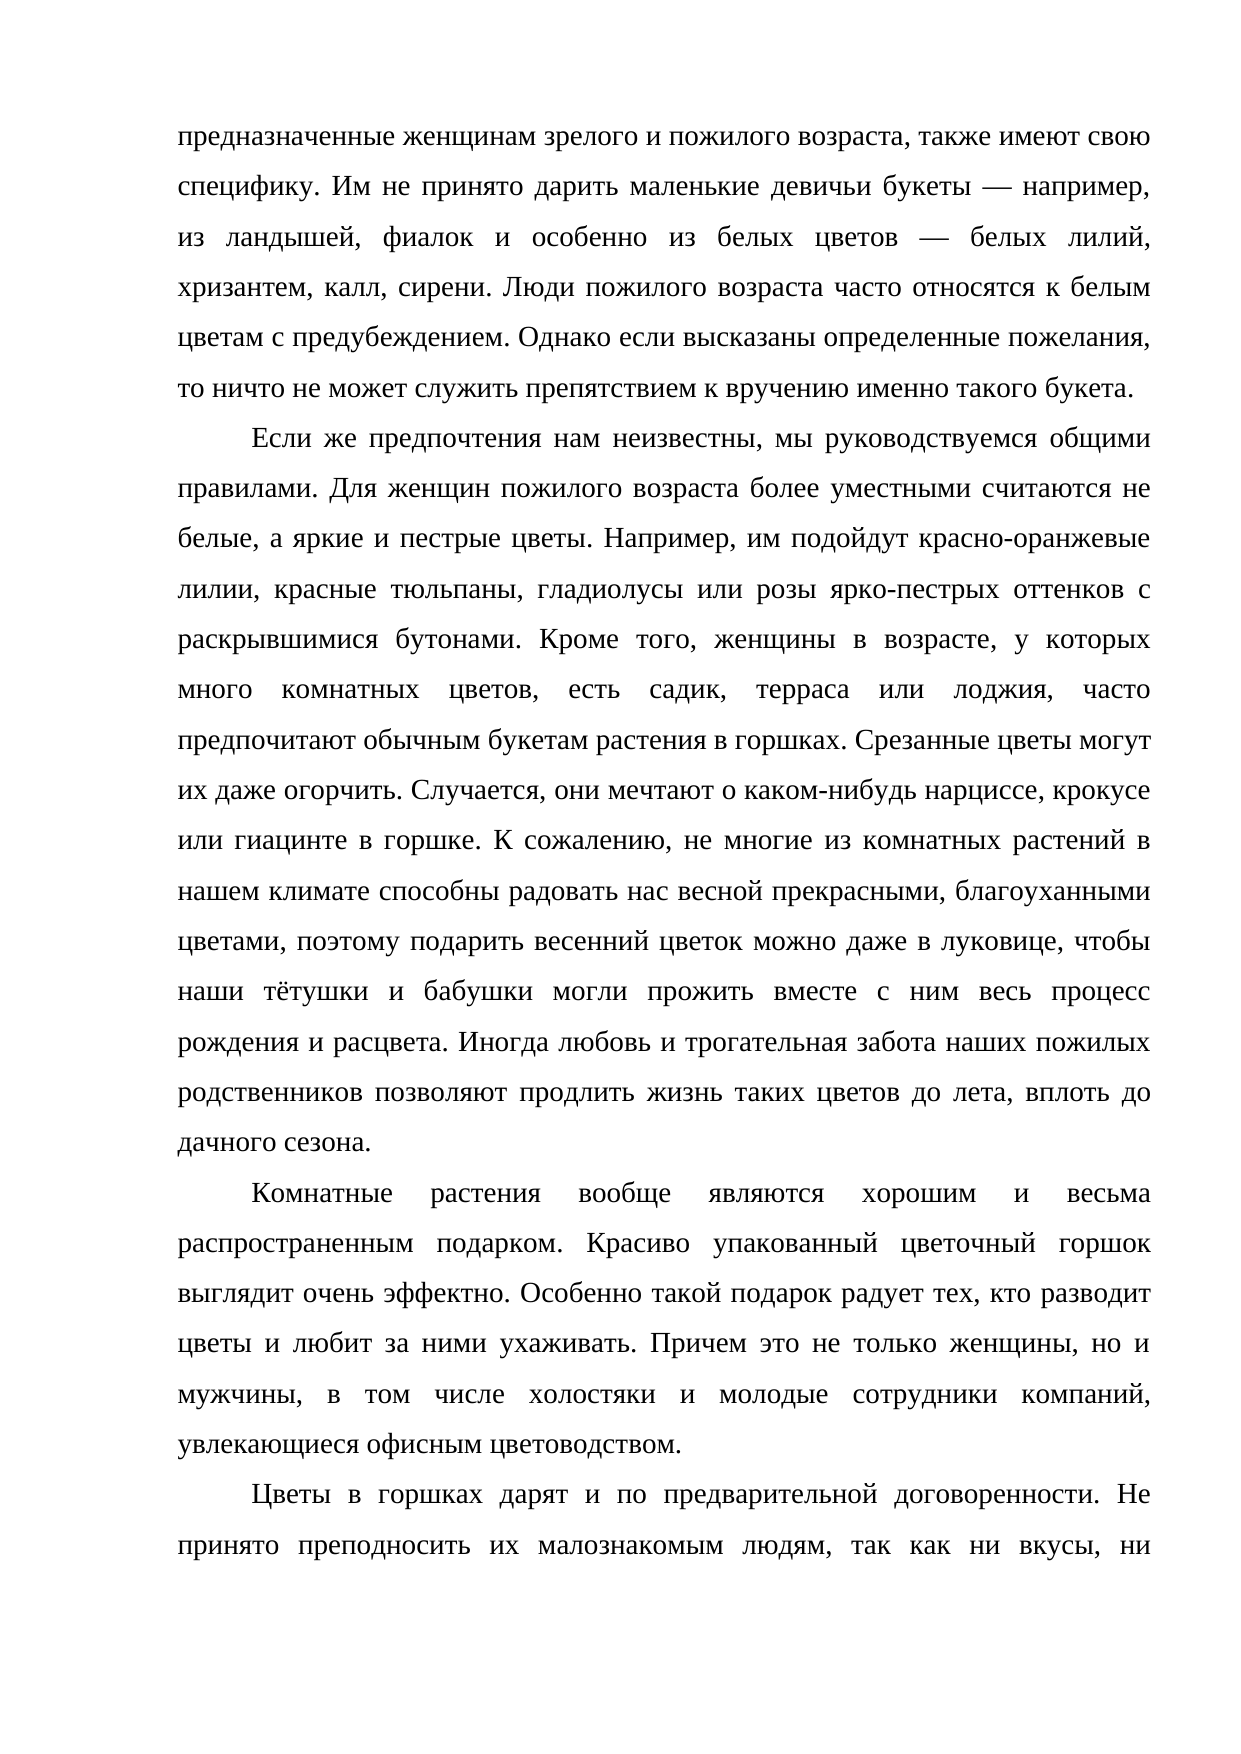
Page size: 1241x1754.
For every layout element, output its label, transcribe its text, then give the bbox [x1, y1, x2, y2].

text Если же предпочтения нам неизвестны, мы руководствуемся общими правилами. Для женщин пожилого возраста более уместными считаются не белые, а яркие и пестрые цветы. Например, им подойдут красно-оранжевые лилии, красные тюльпаны, гладиолусы или розы ярко-пестрых оттенков с раскрывшимися бутонами. Кроме того, женщины в возрасте, у которых много комнатных цветов, есть садик, терраса или лоджия, часто предпочитают обычным букетам растения в горшках. Срезанные цветы могут их даже огорчить. Случается, они мечтают о каком-нибудь нарциссе, крокусе или гиацинте в горшке. К сожалению, не многие из комнатных растений в нашем климате способны радовать нас весной прекрасными, благоуханными цветами, поэтому подарить весенний цветок можно даже в луковице, чтобы наши тётушки и бабушки могли прожить вместе с ним весь процесс рождения и расцвета. Иногда любовь и трогательная забота наших пожилых родственников позволяют продлить жизнь таких цветов до лета, вплоть до дачного сезона. [177, 420, 1152, 1158]
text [177, 1477, 1152, 1560]
text Комнатные растения вообще являются хорошим и весьма распространенным подарком. Красиво упакованный цветочный горшок выглядит очень эффектно. Особенно такой подарок радует тех, кто разводит цветы и любит за ними ухаживать. Причем это не только женщины, но и мужчины, в том числе холостяки и молодые сотрудники компаний, увлекающиеся офисным цветоводством. [177, 1175, 1152, 1460]
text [177, 118, 1152, 403]
